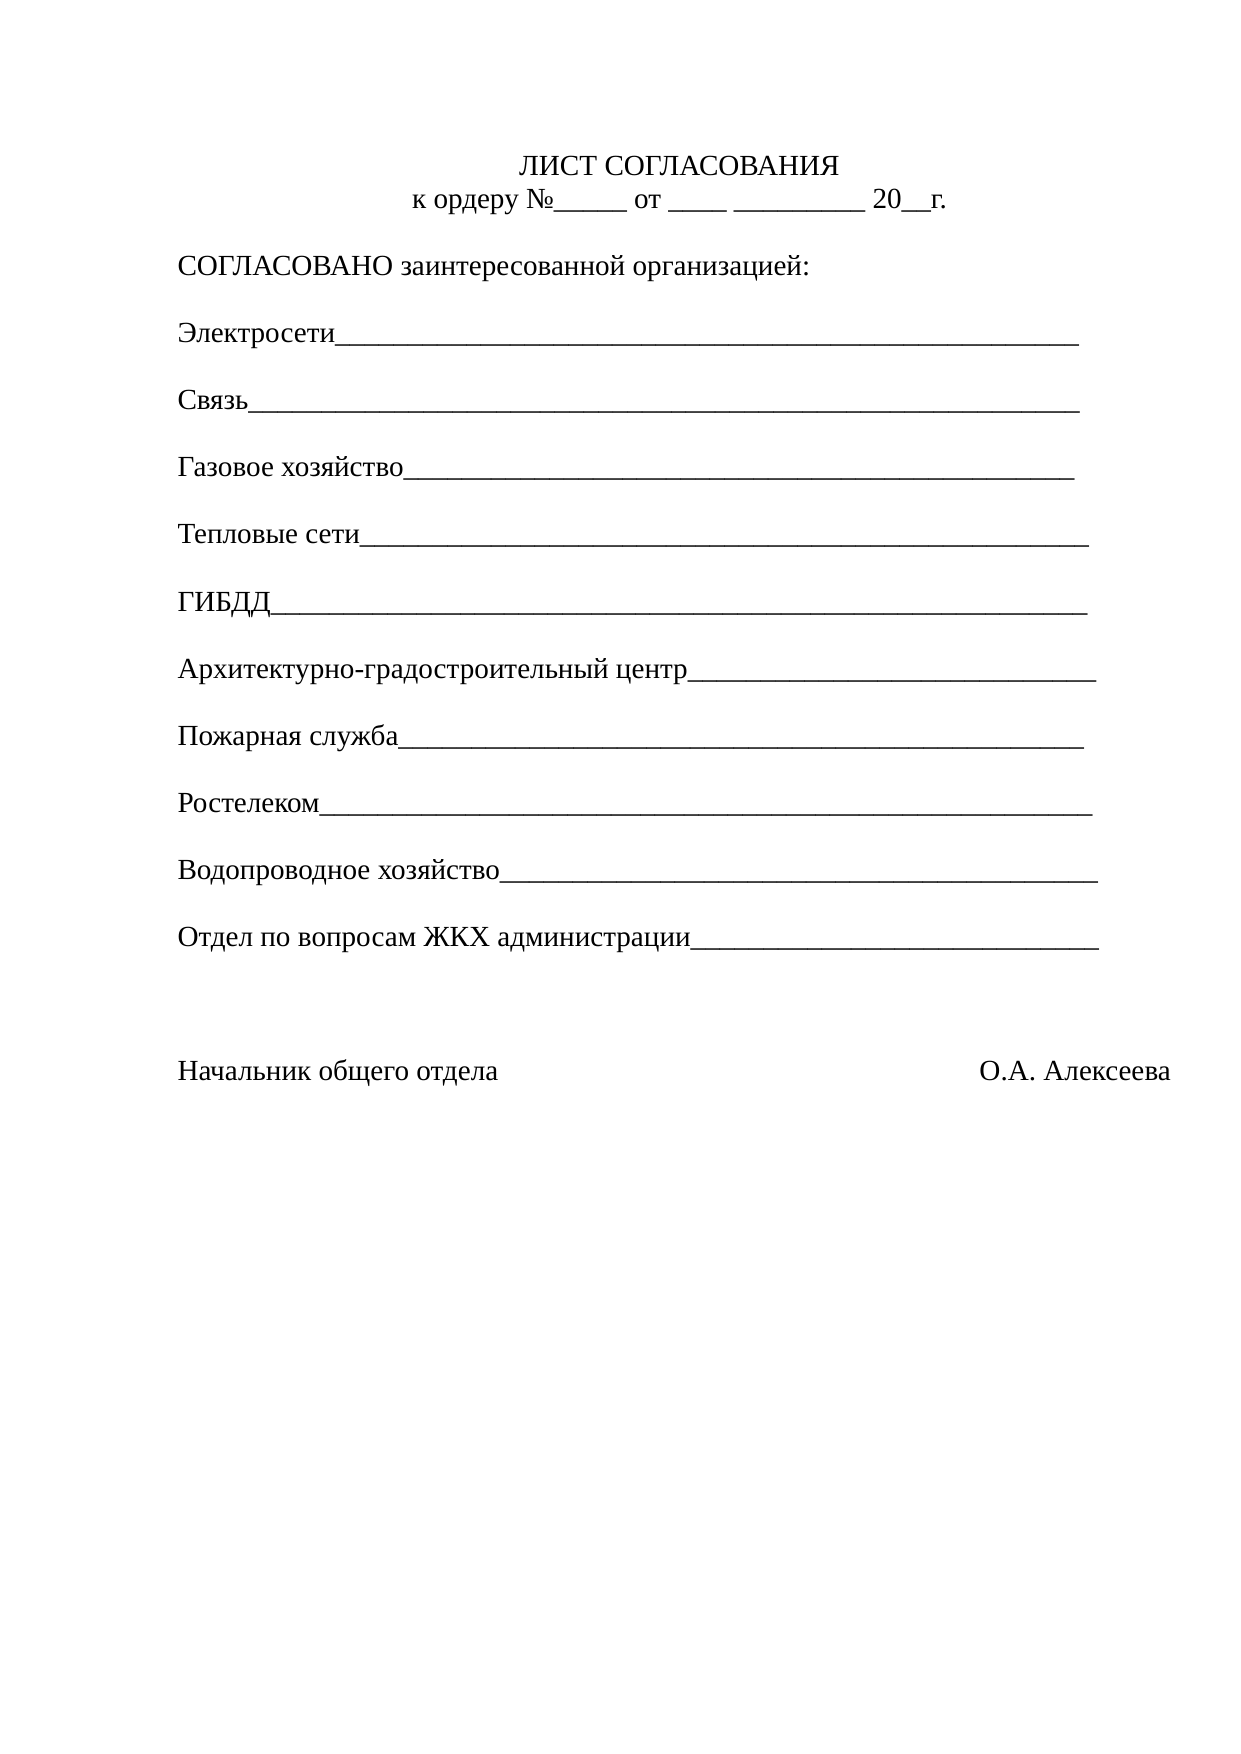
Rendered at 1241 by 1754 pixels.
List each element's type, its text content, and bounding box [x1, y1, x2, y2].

text к ордеру №_____ от ____ _________ 20__г. [177, 181, 1181, 215]
text ЛИСТ СОГЛАСОВАНИЯ [177, 148, 1181, 181]
text Газовое хозяйство______________________________________________ [177, 449, 1181, 483]
text Пожарная служба_______________________________________________ [177, 718, 1181, 751]
text Начальник общего отдела О.А. Алексеева [177, 1053, 1181, 1087]
text Связь_________________________________________________________ [177, 382, 1181, 416]
text Ростелеком_____________________________________________________ [177, 785, 1181, 818]
text СОГЛАСОВАНО заинтересованной организацией: [177, 248, 1181, 282]
text Водопроводное хозяйство_________________________________________ [177, 852, 1181, 886]
text Электросети___________________________________________________ [177, 315, 1181, 349]
text ГИБДД________________________________________________________ [177, 584, 1181, 617]
text Отдел по вопросам ЖКХ администрации____________________________ [177, 919, 1181, 953]
text Архитектурно-градостроительный центр____________________________ [177, 651, 1181, 684]
text Тепловые сети__________________________________________________ [177, 517, 1181, 550]
